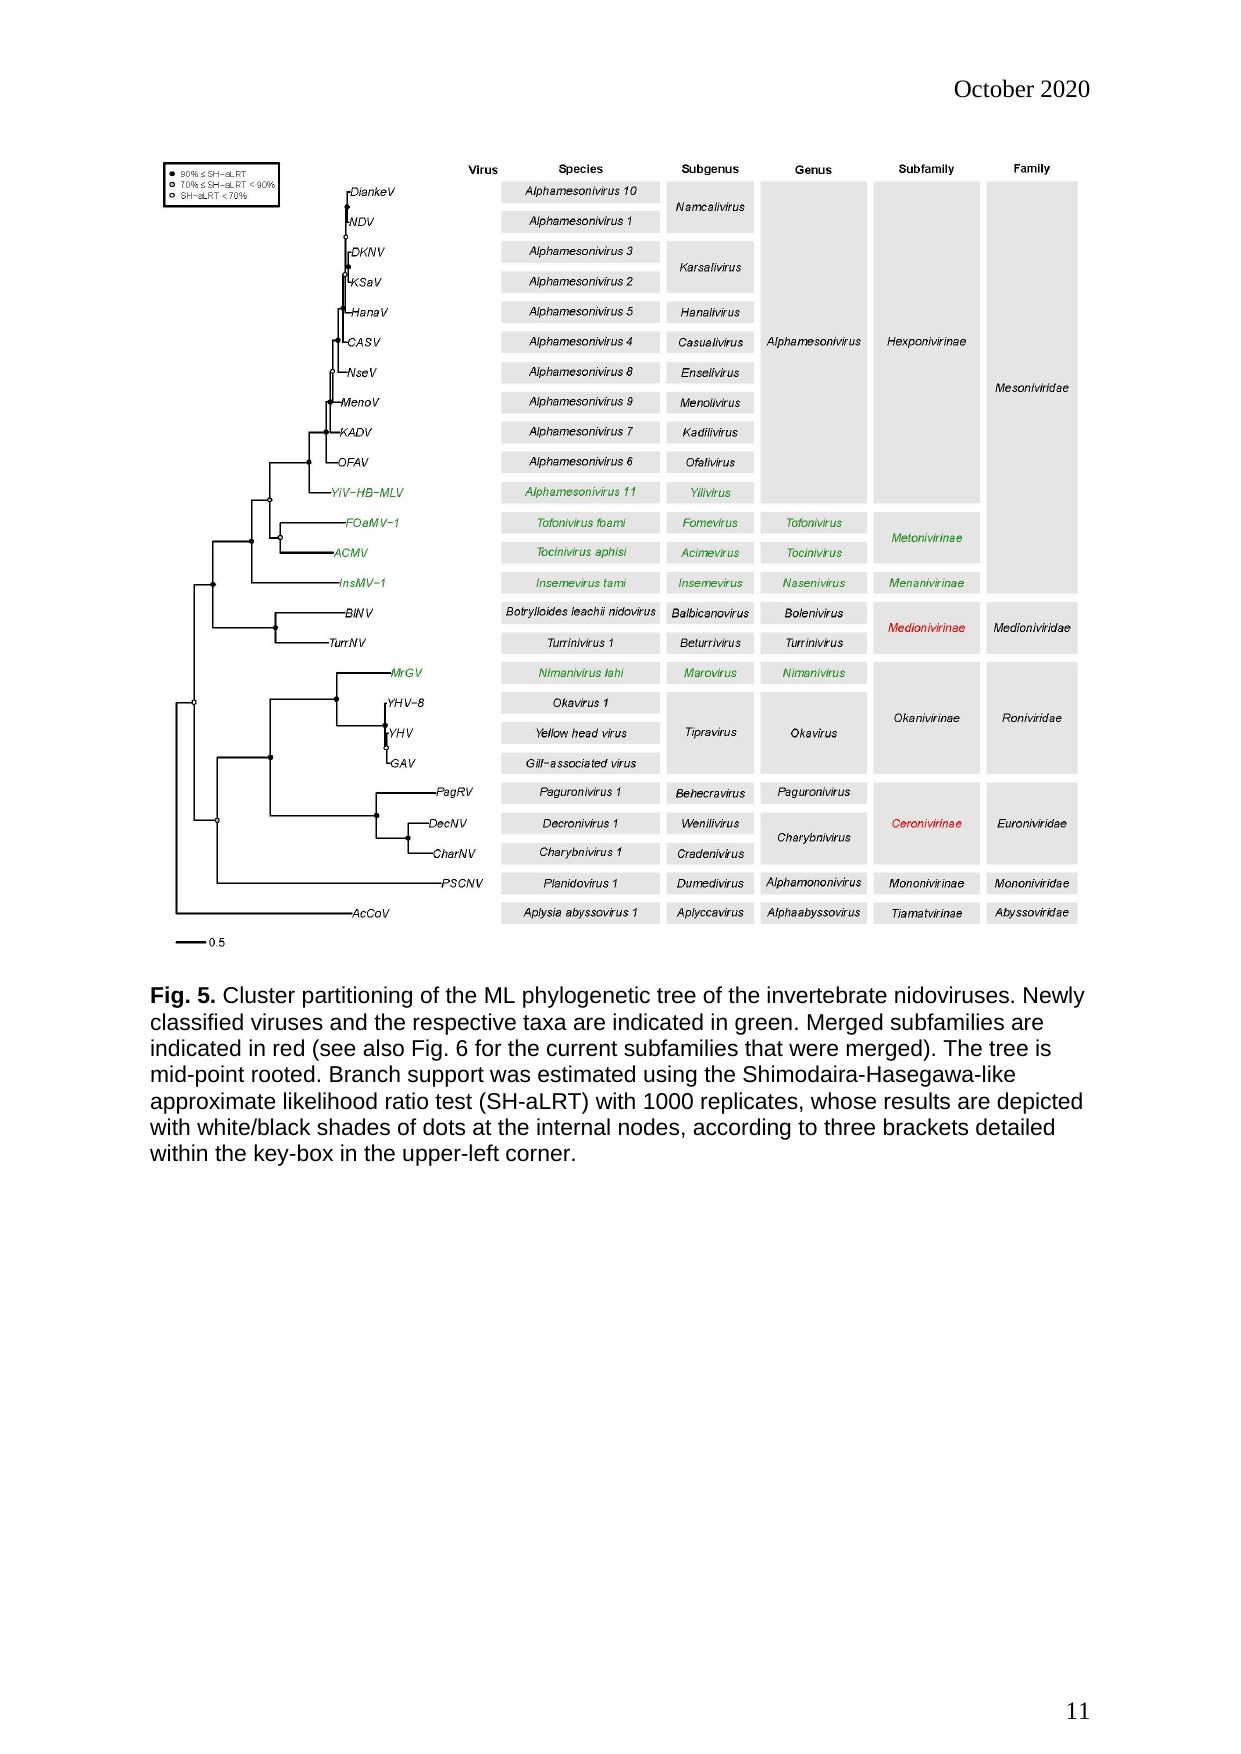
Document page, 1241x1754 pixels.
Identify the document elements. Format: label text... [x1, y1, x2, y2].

text Fig. 5. Cluster partitioning of the ML phylogenetic tree of the invertebrate nidoviruses. Newly classified viruses and the respective taxa are indicated in green. Merged subfamilies are indicated in red (see also Fig. 6 for the current subfamilies that were merged). The tree is mid-point rooted. Branch support was estimated using the Shimodaira-Hasegawa-like approximate likelihood ratio test (SH-aLRT) with 1000 replicates, whose results are depicted with white/black shades of dots at the internal nodes, according to three brackets detailed within the key-box in the upper-left corner. [150, 982, 1090, 1167]
picture [150, 150, 1091, 956]
